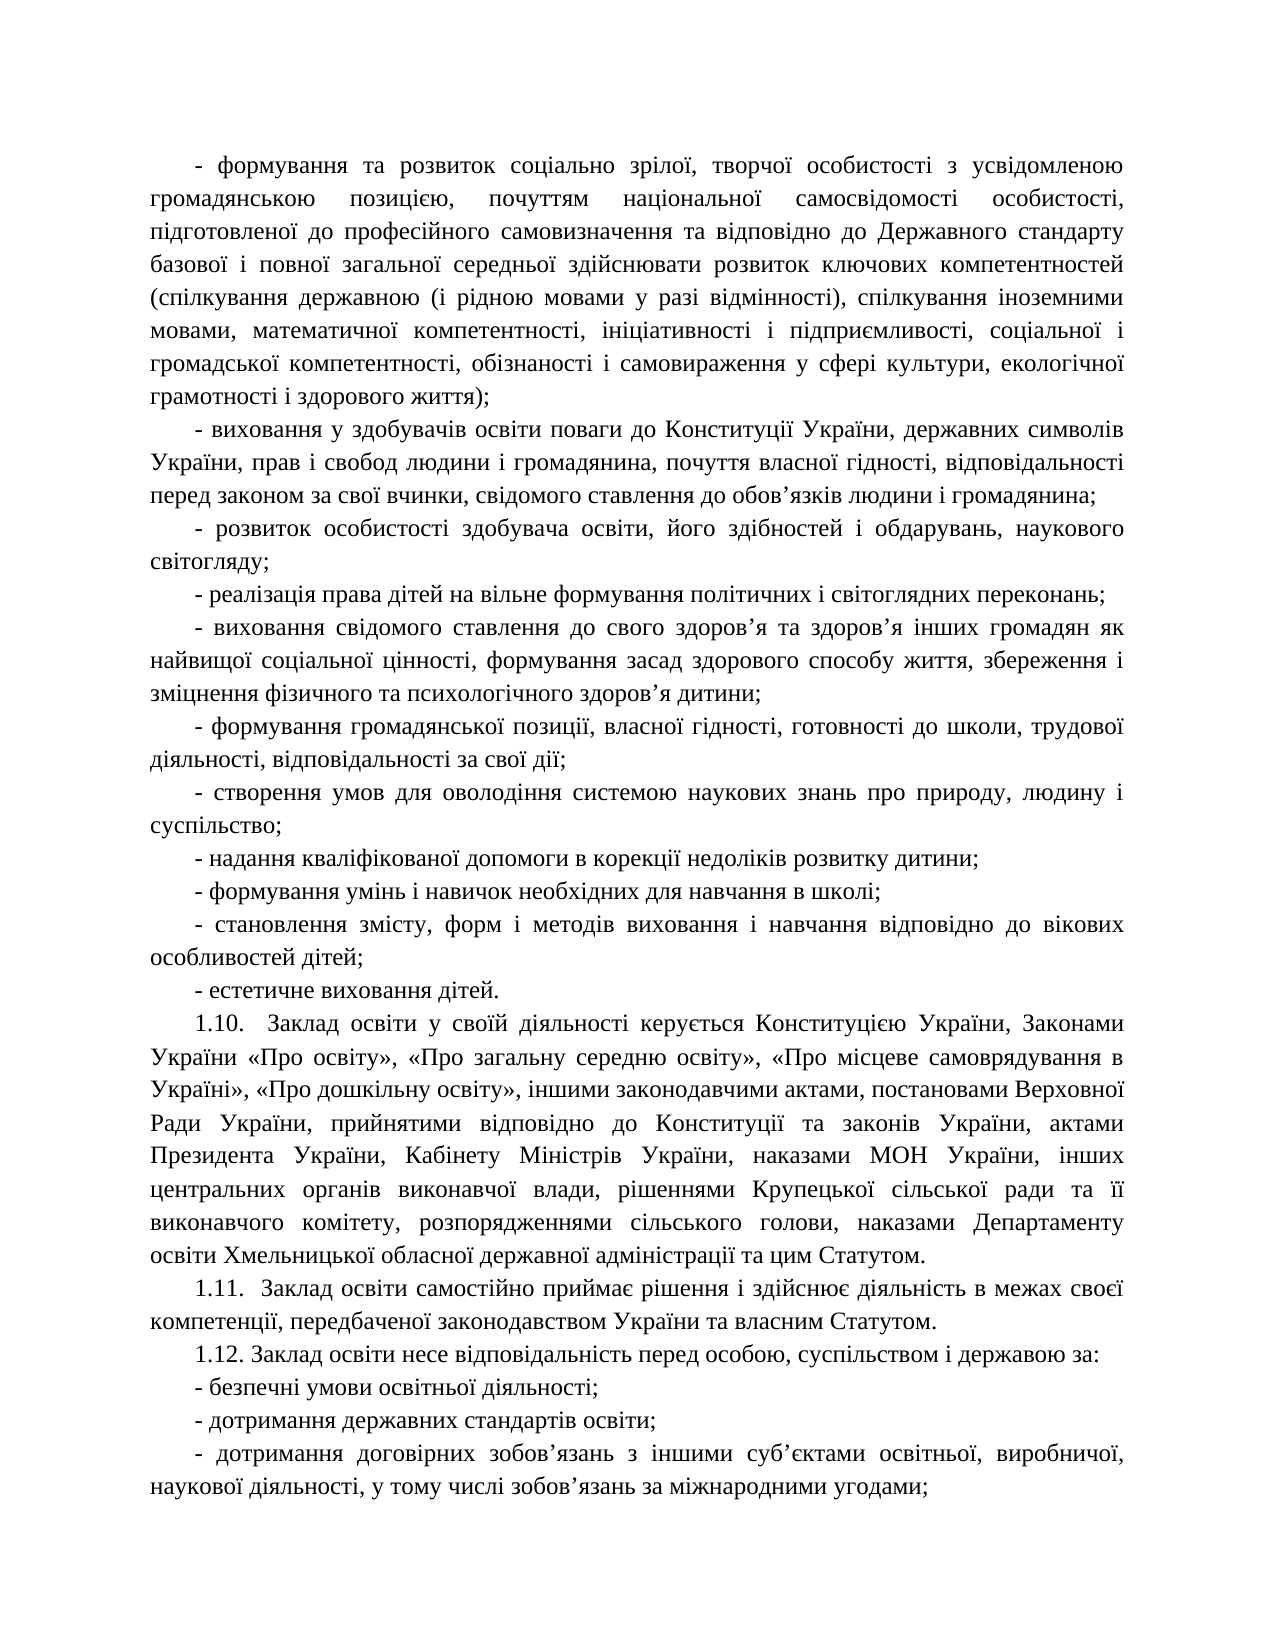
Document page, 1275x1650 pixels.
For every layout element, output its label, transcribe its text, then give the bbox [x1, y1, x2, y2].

text - дотримання державних стандартів освіти; [150, 1405, 1125, 1433]
text - формування громадянської позиції, власної гідності, готовності до школи, трудової діяльності, відповідальності за свої дії; [150, 711, 1125, 773]
text - безпечні умови освітньої діяльності; [150, 1372, 1125, 1401]
text 1.12. Заклад освіти несе відповідальність перед особою, суспільством і державою за: [150, 1339, 1125, 1367]
text 1.10. Заклад освіти у своїй діяльності керується Конституцією України, Законами України «Про освіту», «Про загальну середню освіту», «Про місцеве самоврядування в Україні», «Про дошкільну освіту», іншими законодавчими актами, постановами Верховної Ради України, прийнятими відповідно до Конституції та законів України, актами Президента України, Кабінету Міністрів України, наказами МОН України, інших центральних органів виконавчої влади, рішеннями Крупецької сільської ради та її виконавчого комітету, розпорядженнями сільського голови, наказами Департаменту освіти Хмельницької обласної державної адміністрації та цим Статутом. [150, 1008, 1125, 1268]
text - реалізація права дітей на вільне формування політичних і світоглядних переконань; [150, 579, 1125, 608]
text - створення умов для оволодіння системою наукових знань про природу, людину і суспільство; [150, 777, 1125, 839]
text 1.11. Заклад освіти самостійно приймає рішення і здійснює діяльність в межах своєї компетенції, передбаченої законодавством України та власним Статутом. [150, 1273, 1125, 1334]
text - виховання свідомого ставлення до свого здоров’я та здоров’я інших громадян як найвищої соціальної цінності, формування засад здорового способу життя, збереження і зміцнення фізичного та психологічного здоров’я дитини; [150, 612, 1125, 707]
text - дотримання договірних зобов’язань з іншими суб’єктами освітньої, виробничої, наукової діяльності, у тому числі зобов’язань за міжнародними угодами; [150, 1438, 1125, 1499]
text - виховання у здобувачів освіти поваги до Конституції України, державних символів України, прав і свобод людини і громадянина, почуття власної гідності, відповідальності перед законом за свої вчинки, свідомого ставлення до обов’язків людини і громадянина; [150, 414, 1125, 509]
text - формування умінь і навичок необхідних для навчання в школі; [150, 876, 1125, 905]
text - становлення змісту, форм і методів виховання і навчання відповідно до вікових особливостей дітей; [150, 909, 1125, 971]
text - надання кваліфікованої допомоги в корекції недоліків розвитку дитини; [150, 843, 1125, 872]
text - розвиток особистості здобувача освіти, його здібностей і обдарувань, наукового світогляду; [150, 513, 1125, 575]
text - формування та розвиток соціально зрілої, творчої особистості з усвідомленою громадянською позицією, почуттям національної самосвідомості особистості, підготовленої до професійного самовизначення та відповідно до Державного стандарту базової і повної загальної середньої здійснювати розвиток ключових компетентностей (спілкування державною (і рідною мовами у разі відмінності), спілкування іноземними мовами, математичної компетентності, ініціативності і підприємливості, соціальної і громадської компетентності, обізнаності і самовираження у сфері культури, екологічної грамотності і здорового життя); [150, 150, 1125, 410]
text - естетичне виховання дітей. [150, 976, 1125, 1004]
